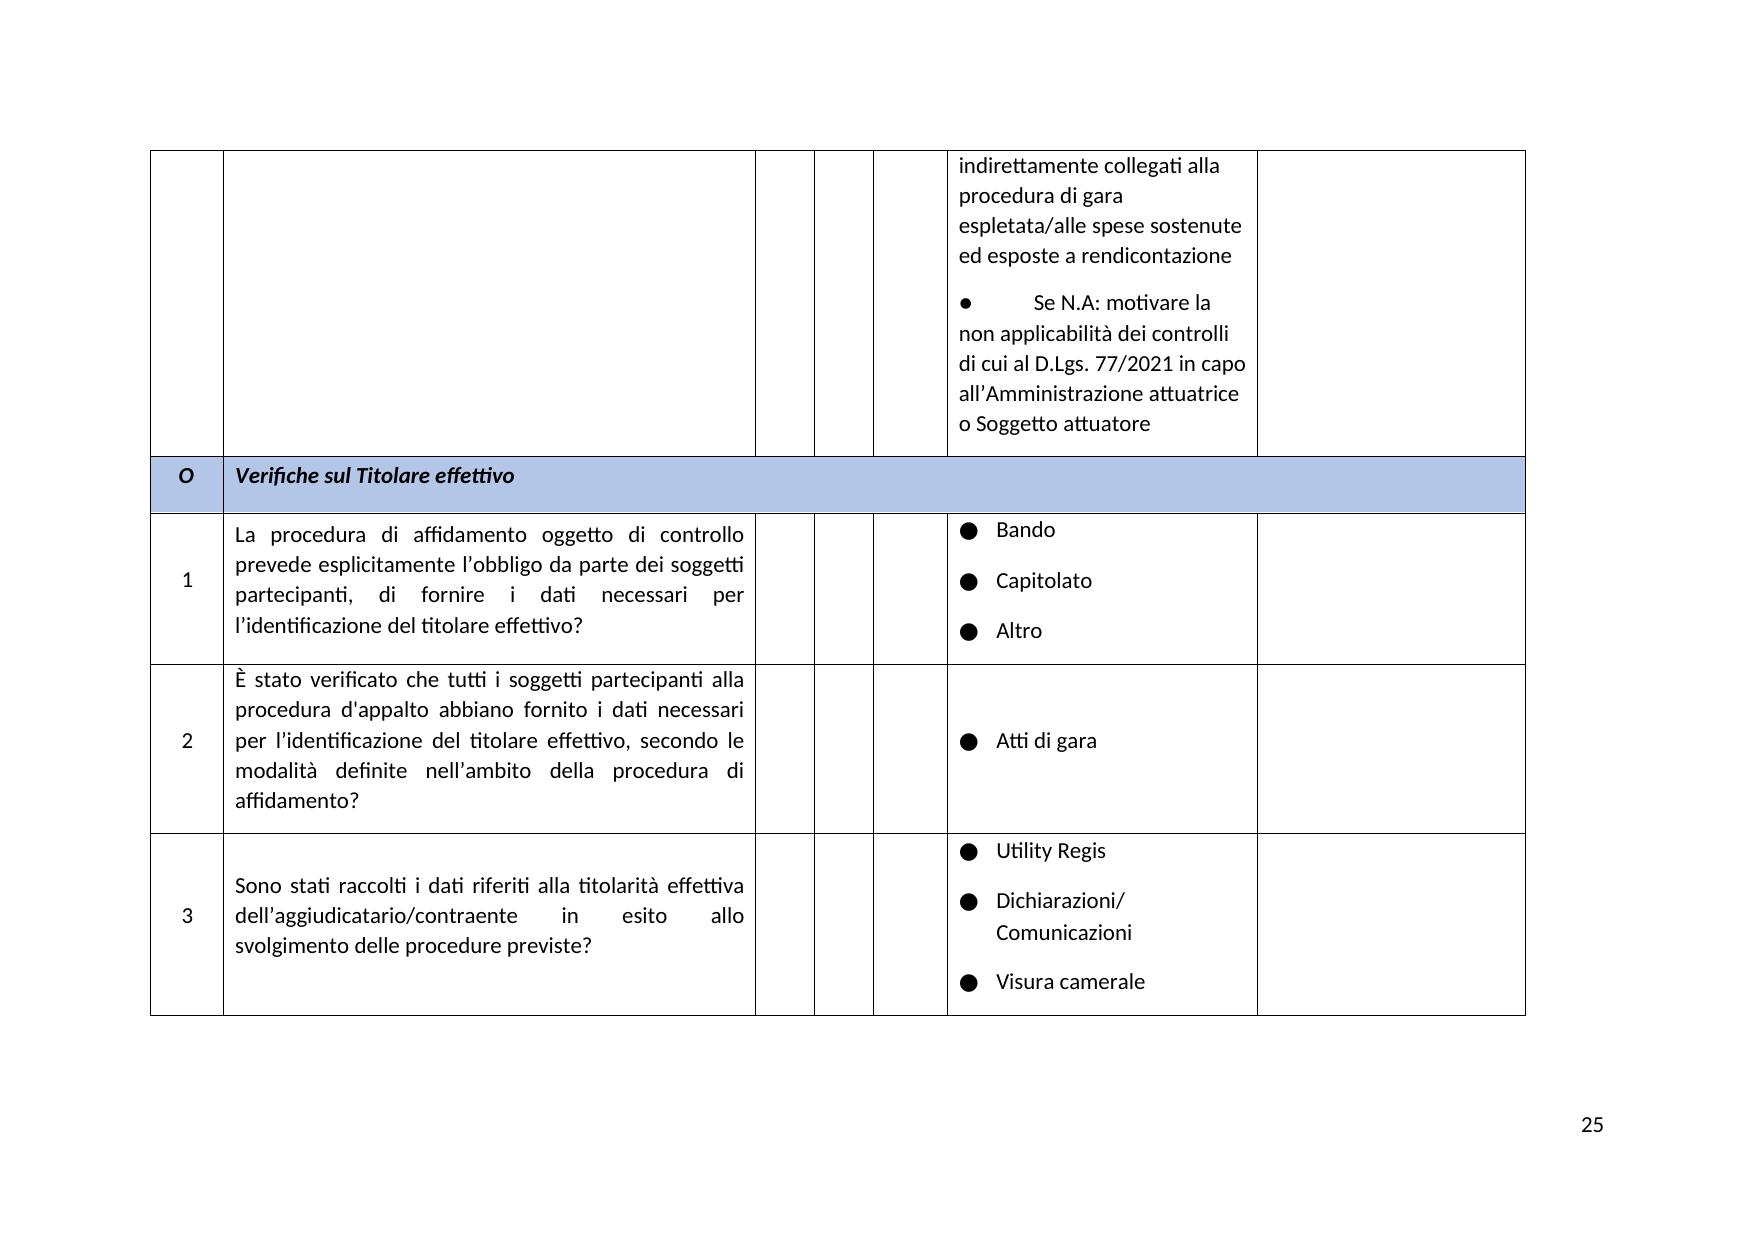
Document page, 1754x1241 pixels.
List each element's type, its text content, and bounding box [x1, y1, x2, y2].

table_cell La procedura di affidamento oggetto di controllo prevede esplicitamente l’obbligo da parte dei soggetti partecipanti, di fornire i dati necessari per l’identificazione del titolare effettivo? [224, 514, 755, 664]
table_cell Verifiche sul Titolare effettivo [224, 457, 1525, 512]
table_cell [815, 834, 873, 1015]
table_cell Atti di gara [948, 665, 1257, 833]
table_cell [815, 151, 873, 456]
table_cell [1258, 514, 1525, 664]
table_cell O [151, 457, 223, 512]
table_cell Sono stati raccolti i dati riferiti alla titolarità effettiva dell’aggiudicatario/contraente in esito allo svolgimento delle procedure previste? [224, 834, 755, 1015]
table_cell [874, 514, 947, 664]
table_cell [756, 665, 814, 833]
table_cell [1258, 665, 1525, 833]
table_cell [756, 151, 814, 456]
table_cell [874, 151, 947, 456]
table_cell Utility Regis Dichiarazioni/ Comunicazioni Visura camerale [948, 834, 1257, 1015]
table_cell [874, 834, 947, 1015]
table_cell [1258, 834, 1525, 1015]
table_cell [948, 151, 1257, 456]
table_cell Bando Capitolato Altro [948, 514, 1257, 664]
table_cell [874, 665, 947, 833]
table_cell [815, 665, 873, 833]
table_cell [815, 514, 873, 664]
table_cell [756, 834, 814, 1015]
table_cell 1 [151, 514, 223, 664]
table_cell 1 [151, 151, 223, 456]
table_cell [756, 514, 814, 664]
table_cell 3 [151, 834, 223, 1015]
table_cell 2 [151, 665, 223, 833]
table_cell [1258, 151, 1525, 456]
table_cell È stato verificato che tutti i soggetti partecipanti alla procedura d'appalto abbiano fornito i dati necessari per l’identificazione del titolare effettivo, secondo le modalità definite nell’ambito della procedura di affidamento? [224, 665, 755, 833]
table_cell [224, 151, 755, 456]
